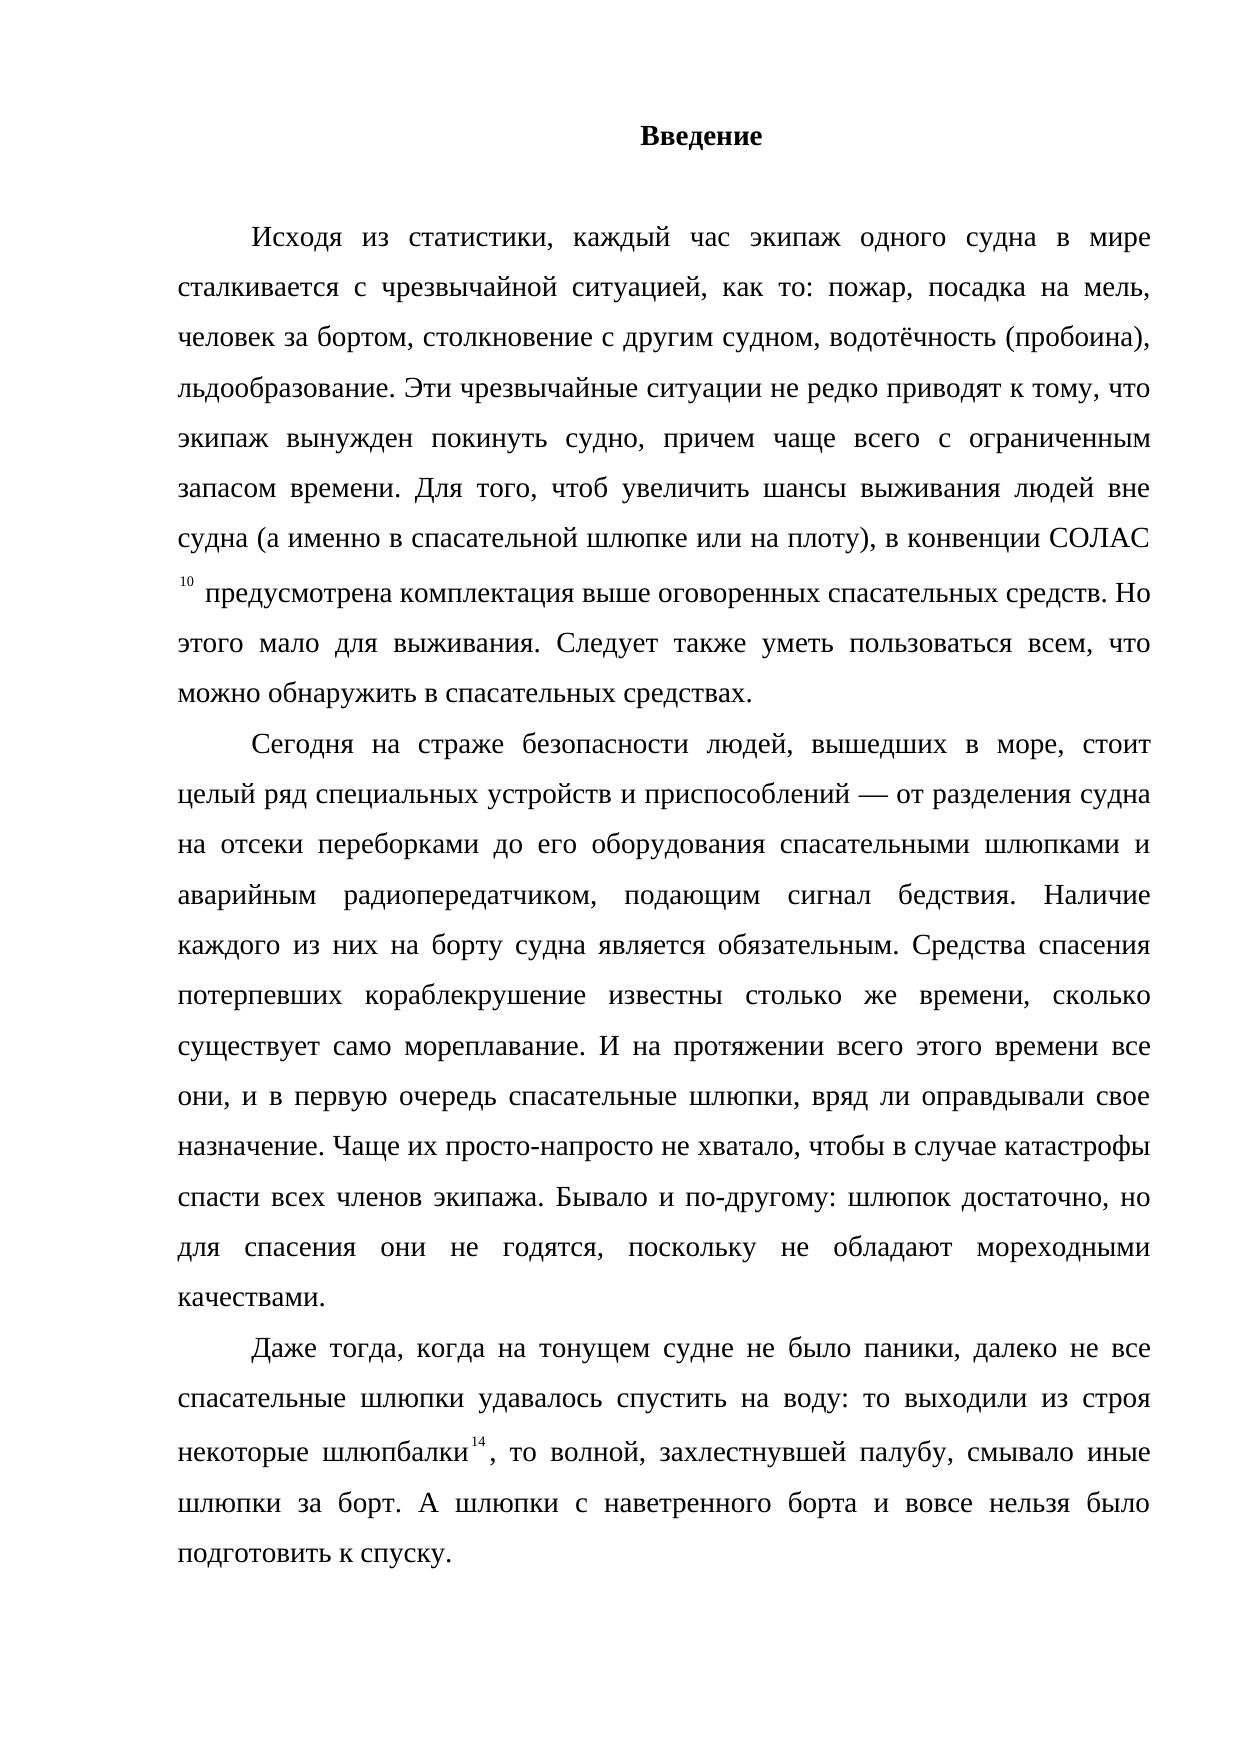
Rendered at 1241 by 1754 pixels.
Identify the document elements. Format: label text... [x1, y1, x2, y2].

text Исходя из статистики, каждый час экипаж одного судна в мире сталкивается с чрезвычайной ситуацией, как то: пожар, посадка на мель, человек за бортом, столкновение с другим судном, водотёчность (пробоина), льдообразование. Эти чрезвычайные ситуации не редко приводят к тому, что экипаж вынужден покинуть судно, причем чаще всего с ограниченным запасом времени. Для того, чтоб увеличить шансы выживания людей вне судна (а именно в спасательной шлюпке или на плоту), в конвенции СОЛАС предусмотрена комплектация выше оговоренных спасательных средств. Но этого мало для выживания. Следует также уметь пользоваться всем, что можно обнаружить в спасательных средствах. [177, 219, 1152, 709]
text Даже тогда, когда на тонущем судне не было паники, далеко не все спасательные шлюпки удавалось спустить на воду: то выходили из строя некоторые шлюпбалки, то волной, захлестнувшей палубу, смывало иные шлюпки за борт. А шлюпки с наветренного борта и вовсе нельзя было подготовить к спуску. [177, 1330, 1152, 1568]
text Сегодня на страже безопасности людей, вышедших в море, стоит целый ряд специальных устройств и приспособлений — от разделения судна на отсеки переборками до его оборудования спасательными шлюпками и аварийным радиопередатчиком, подающим сигнал бедствия. Наличие каждого из них на борту судна является обязательным. Средства спасения потерпевших кораблекрушение известны столько же времени, сколько существует само мореплавание. И на протяжении всего этого времени все они, и в первую очередь спасательные шлюпки, вряд ли оправдывали свое назначение. Чаще их просто-напросто не хватало, чтобы в случае катастрофы спасти всех членов экипажа. Бывало и по-другому: шлюпок достаточно, но для спасения они не годятся, поскольку не обладают мореходными качествами. [177, 726, 1152, 1313]
text Введение [177, 118, 1152, 152]
